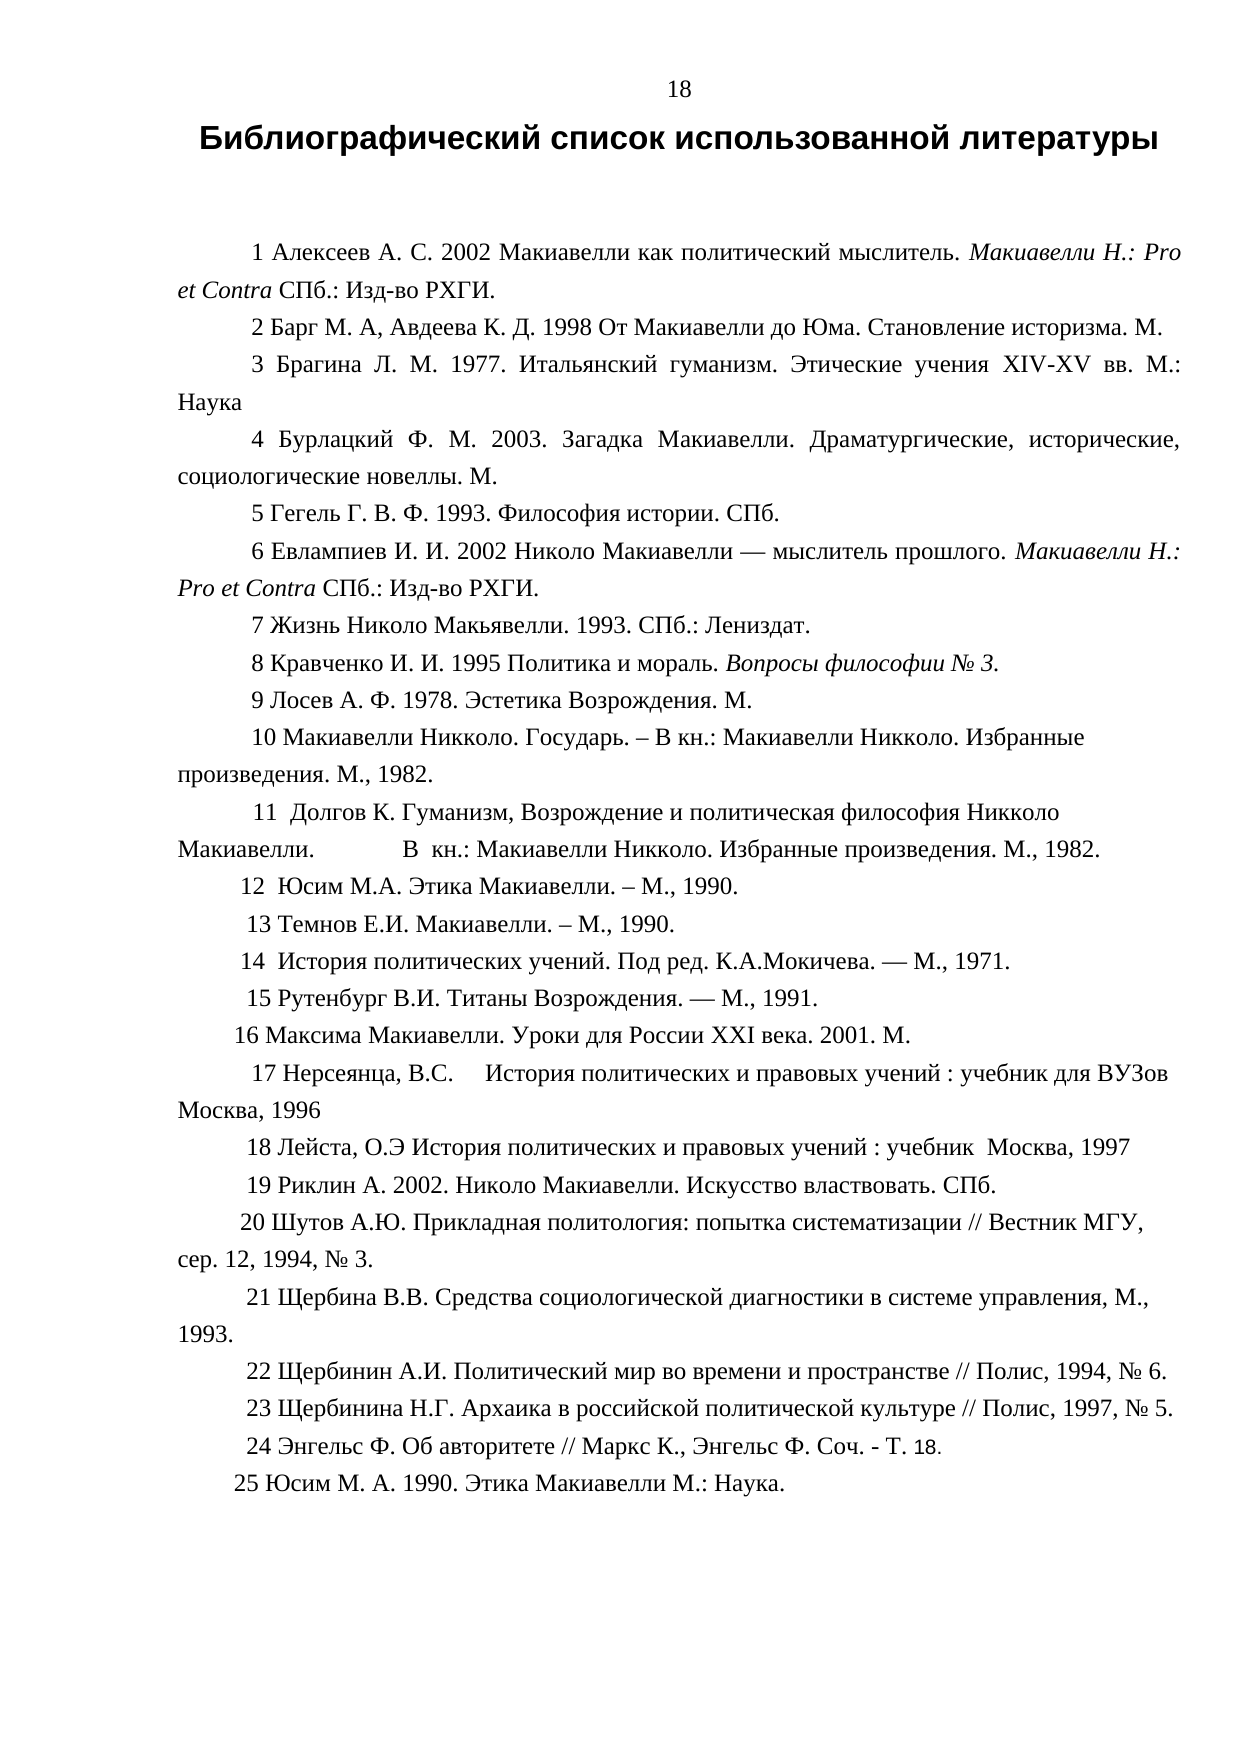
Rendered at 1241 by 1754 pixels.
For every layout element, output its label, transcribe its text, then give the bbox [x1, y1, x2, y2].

text 10 Макиавелли Никколо. Государь. – В кн.: Макиавелли Никколо. Избранные произведения. М., 1982. 11 Долгов К. Гуманизм, Возрождение и политическая философия Никколо Макиавелли. В кн.: Макиавелли Никколо. Избранные произведения. М., 1982. 12 Юсим М.А. Этика Макиавелли. – М., 1990. 13 Темнов Е.И. Макиавелли. – М., 1990. 14 История политических учений. Под ред. К.А.Мокичева. — М., 1971. 15 Рутенбург В.И. Титаны Возрождения. — М., 1991. [177, 722, 1181, 1012]
text 9 Лосев А. Ф. 1978. Эстетика Возрождения. М. [177, 685, 1181, 714]
text 5 Гегель Г. В. Ф. 1993. Философия истории. СПб. [177, 498, 1181, 527]
text 25 Юсим М. А. 1990. Этика Макиавелли М.: Наука. [177, 1468, 1181, 1497]
text 17 Нерсеянца, В.С. История политических и правовых учений : учебник для ВУЗов Москва, 1996 18 Лейста, О.Э История политических и правовых учений : учебник Москва, 1997 19 Риклин А. 2002. Николо Макиавелли. Искусство властвовать. СПб. [177, 1058, 1181, 1198]
subtitle Библиографический список использованной литературы [177, 118, 1181, 157]
text 7 Жизнь Николо Макьявелли. 1993. СПб.: Лениздат. [177, 610, 1181, 639]
text 4 Бурлацкий Ф. М. 2003. Загадка Макиавелли. Драматургические, исторические, социологические новеллы. М. [177, 424, 1181, 490]
text 6 Евлампиев И. И. 2002 Николо Макиавелли — мыслитель прошлого. Макиавелли Н.: Pro et Contra СПб.: Изд-во РХГИ. [177, 536, 1181, 602]
text 2 Барг М. А, Авдеева К. Д. 1998 От Макиавелли до Юма. Становление историзма. М. [177, 312, 1181, 341]
text 24 Энгельс Ф. Об авторитете // Маркс К., Энгельс Ф. Соч. - Т. 18. [177, 1431, 1181, 1459]
text 20 Шутов А.Ю. Прикладная политология: попытка систематизации // Вестник МГУ, сер. 12, 1994, № 3. [177, 1207, 1181, 1273]
text 21 Щербина В.В. Средства социологической диагностики в системе управления, М., 1993. [177, 1282, 1181, 1348]
text 3 Брагина Л. М. 1977. Итальянский гуманизм. Этические учения XIV-XV вв. М.: Наука [177, 349, 1181, 415]
text 1 Алексеев А. С. 2002 Макиавелли как политический мыслитель. Макиавелли Н.: Pro et Contra СПб.: Изд-во РХГИ. [177, 237, 1181, 303]
text 16 Максима Макиавелли. Уроки для России XXI века. 2001. М. [177, 1021, 1181, 1049]
text 22 Щербинин А.И. Политический мир во времени и пространстве // Полис, 1994, № 6. [177, 1356, 1181, 1385]
text 23 Щербинина Н.Г. Архаика в российской политической культуре // Полис, 1997, № 5. [177, 1393, 1181, 1422]
text 8 Кравченко И. И. 1995 Политика и мораль. Вопросы философии № 3. [177, 648, 1181, 676]
